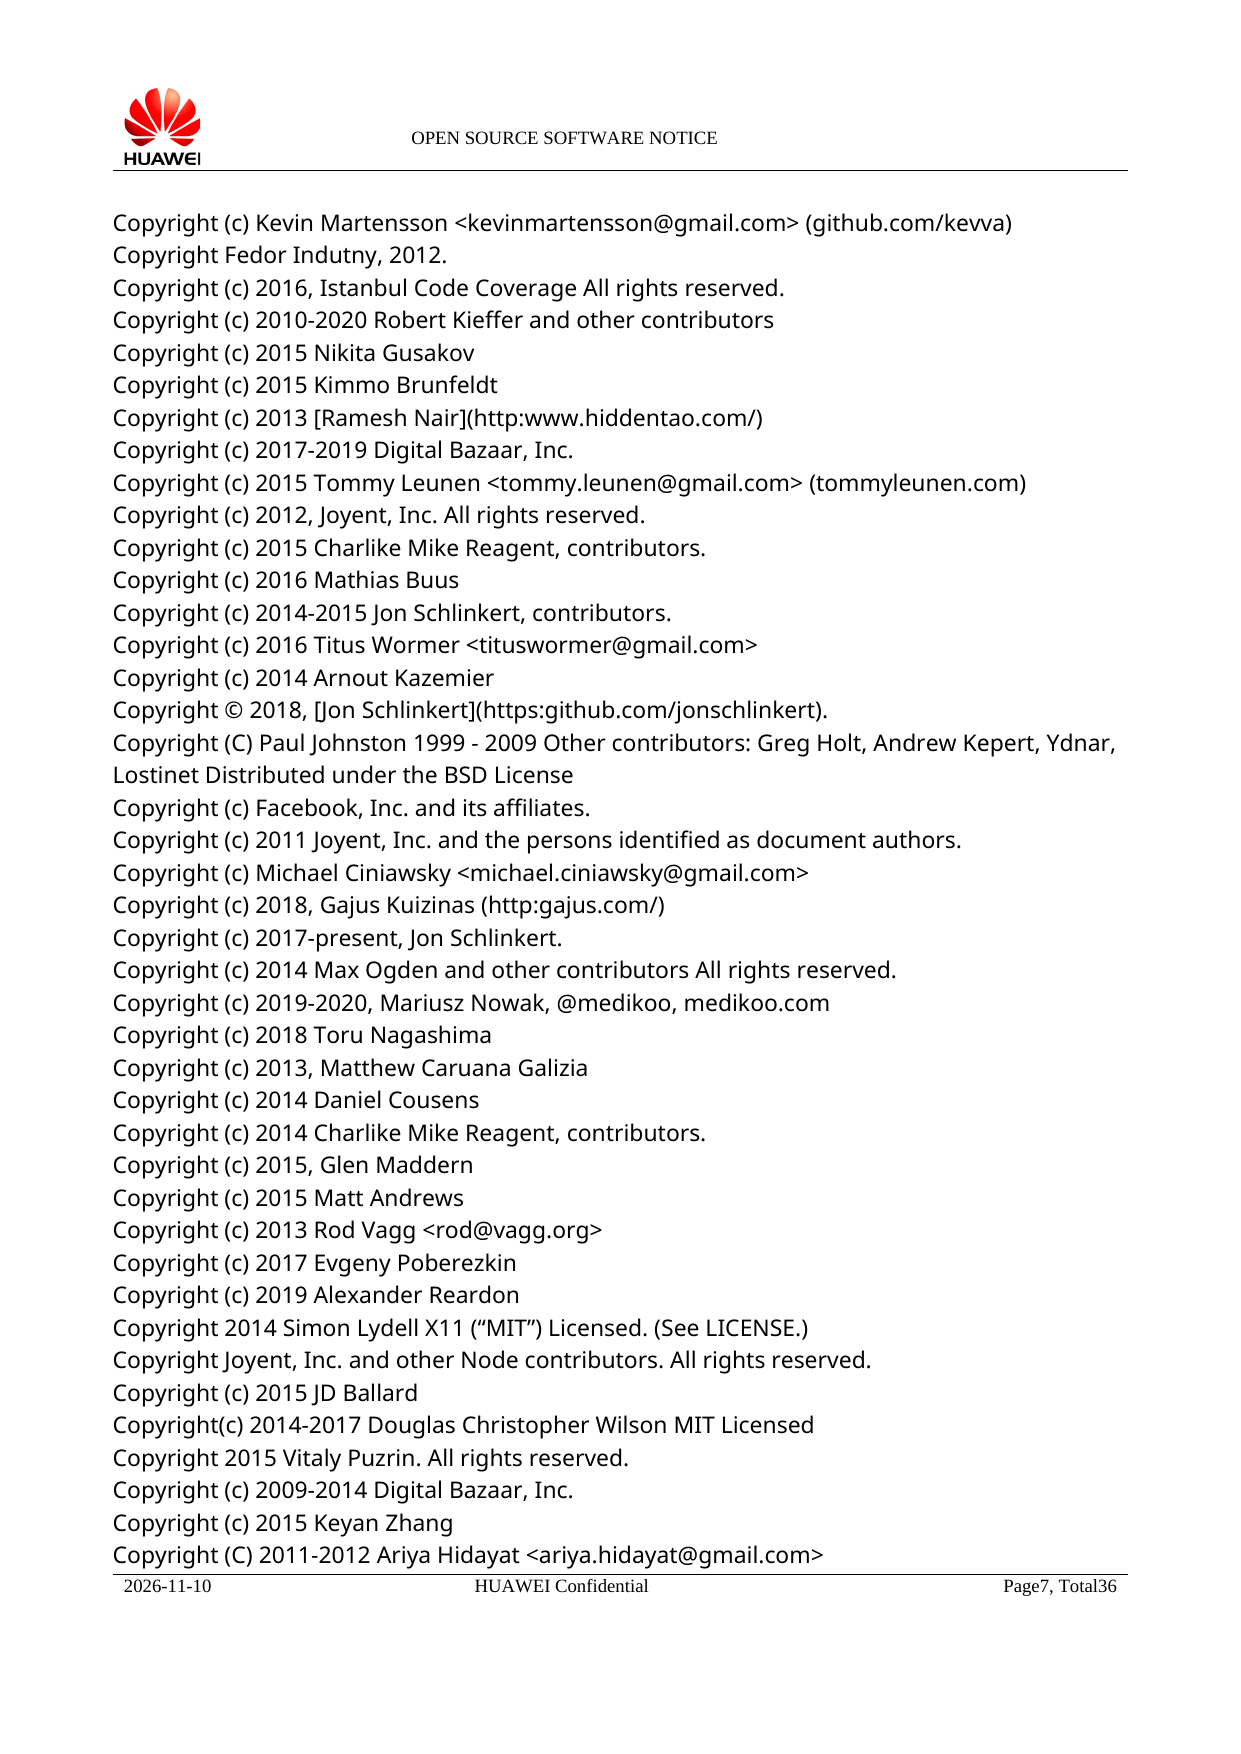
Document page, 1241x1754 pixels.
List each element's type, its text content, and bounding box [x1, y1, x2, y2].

picture [124, 88, 201, 165]
